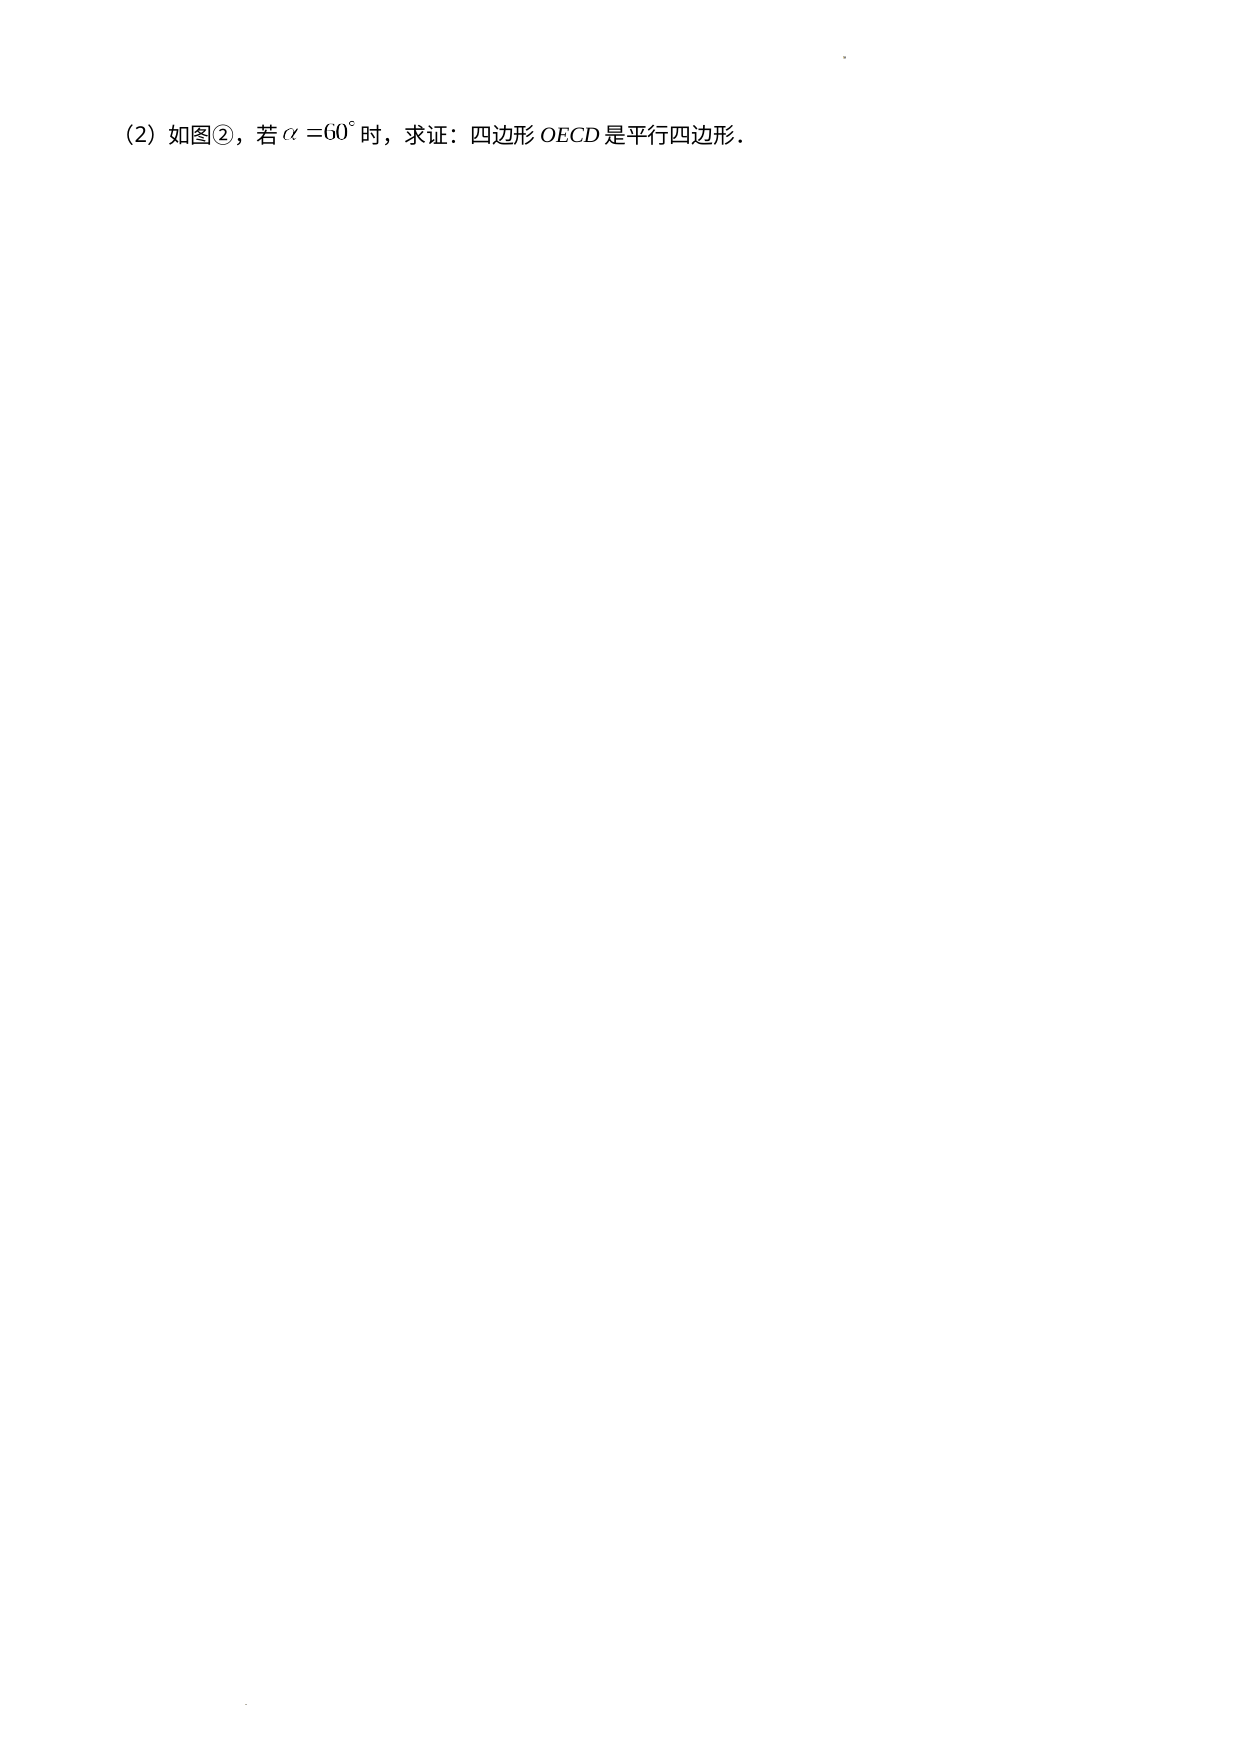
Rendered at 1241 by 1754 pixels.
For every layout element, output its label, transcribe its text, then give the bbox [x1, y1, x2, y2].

text （2）如图②，若时，求证：四边形OECD是平行四边形． [112, 102, 1128, 167]
